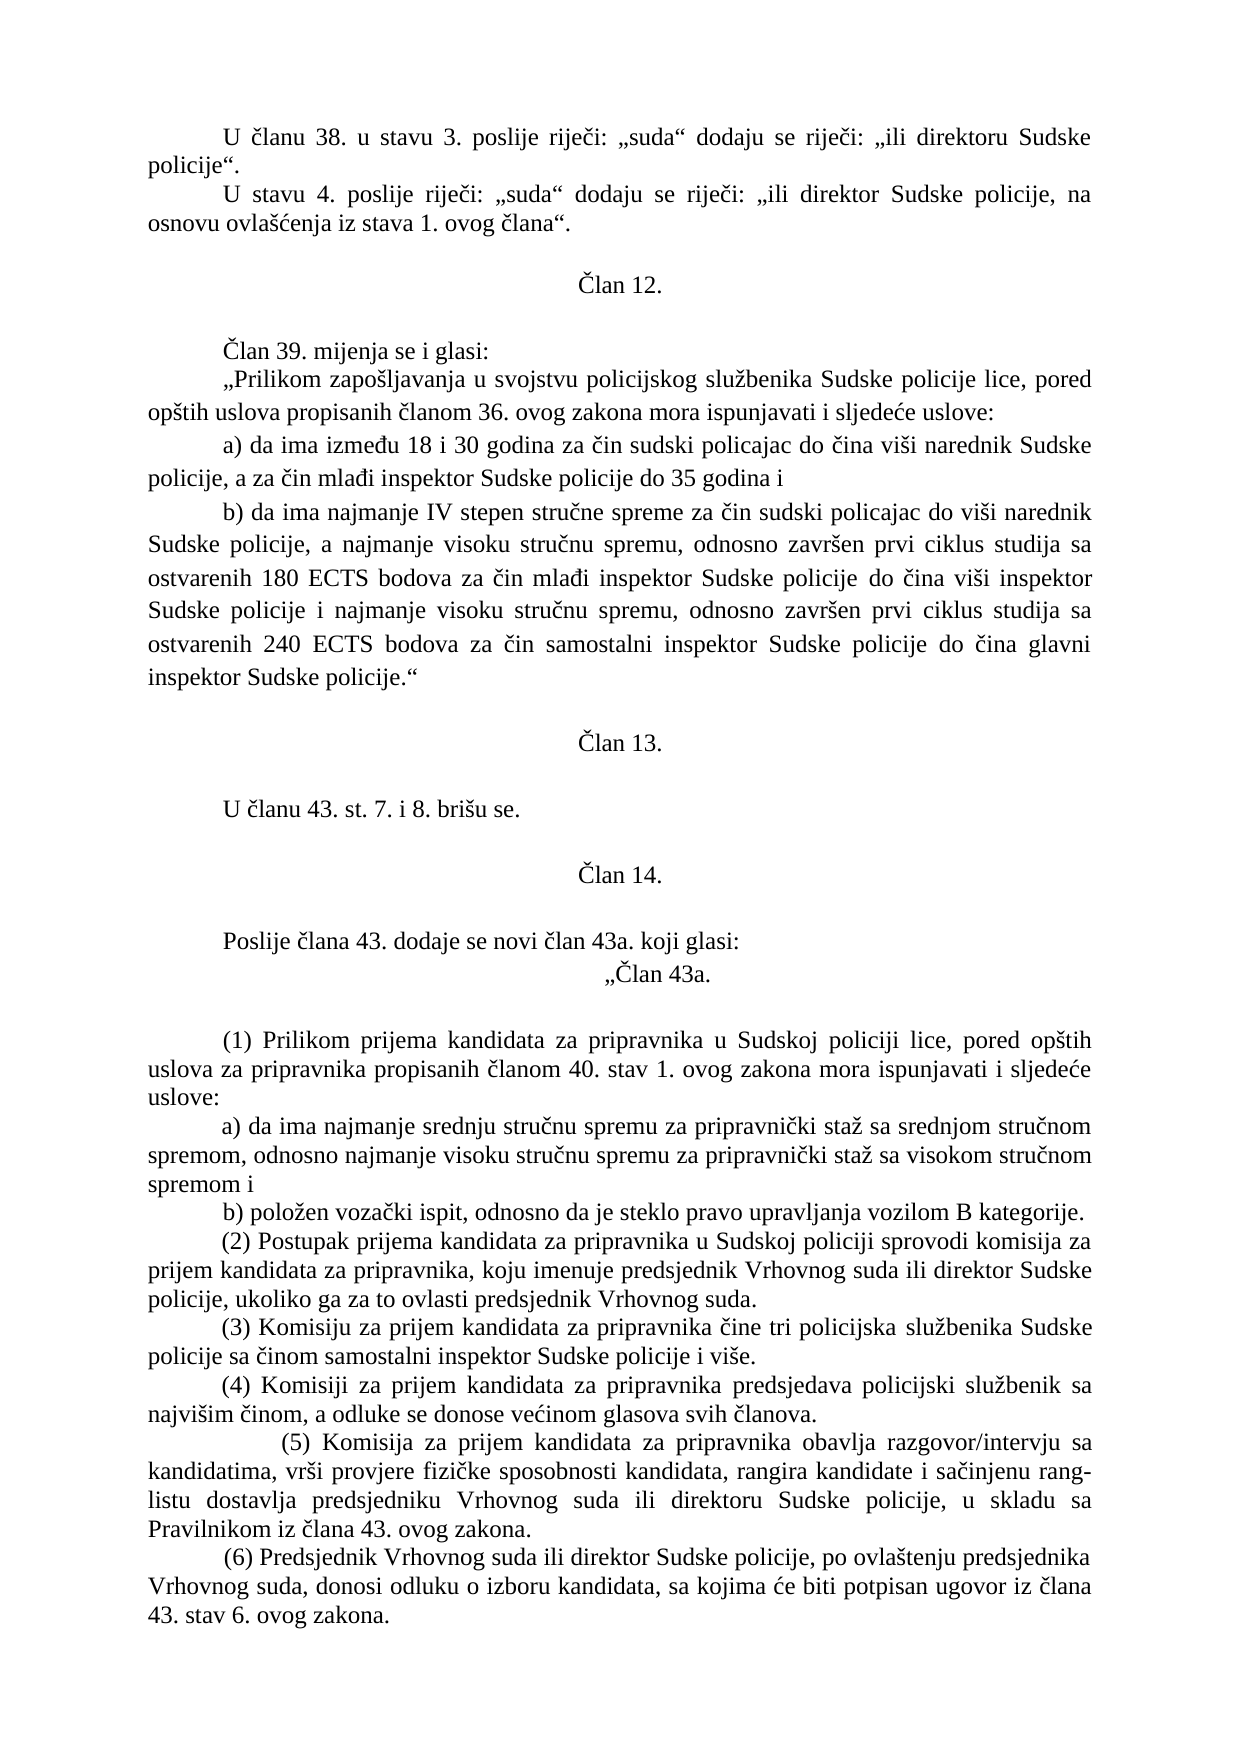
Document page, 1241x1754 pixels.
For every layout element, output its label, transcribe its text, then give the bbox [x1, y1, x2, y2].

text b) da ima najmanje IV stepen stručne spreme za čin sudski policajac do viši narednik Sudske policije, a najmanje visoku stručnu spremu, odnosno završen prvi ciklus studija sa ostvarenih 180 ECTS bodova za čin mlađi inspektor Sudske policije do čina viši inspektor Sudske policije i najmanje visoku stručnu spremu, odnosno završen prvi ciklus studija sa ostvarenih 240 ECTS bodova za čin samostalni inspektor Sudske policije do čina glavni inspektor Sudske policije.“ [148, 497, 1093, 690]
text „Prilikom zapošljavanja u svojstvu policijskog službenika Sudske policije lice, pored opštih uslova propisanih članom 36. ovog zakona mora ispunjavati i sljedeće uslove: [148, 364, 1093, 426]
text a) da ima najmanje srednju stručnu spremu za pripravnički staž sa srednjom stručnom spremom, odnosno najmanje visoku stručnu spremu za pripravnički staž sa visokom stručnom spremom i [148, 1111, 1093, 1197]
text a) da ima između 18 i 30 godina za čin sudski policajac do čina viši narednik Sudske policije, a za čin mlađi inspektor Sudske policije do 35 godina i [148, 431, 1093, 492]
text Član 12. [148, 270, 1093, 298]
text Član 39. mijenja se i glasi: [148, 336, 1093, 364]
text (4) Komisiji za prijem kandidata za pripravnika predsjedava policijski službenik sa najvišim činom, a odluke se donose većinom glasova svih članova. [148, 1370, 1093, 1427]
text U članu 38. u stavu 3. poslije riječi: „suda“ dodaju se riječi: „ili direktoru Sudske policije“. [148, 122, 1093, 179]
text U stavu 4. poslije riječi: „suda“ dodaju se riječi: „ili direktor Sudske policije, na osnovu ovlašćenja iz stava 1. ovog člana“. [148, 179, 1093, 237]
text (1) Prilikom prijema kandidata za pripravnika u Sudskoj policiji lice, pored opštih uslova za pripravnika propisanih članom 40. stav 1. ovog zakona mora ispunjavati i sljedeće uslove: [148, 1025, 1093, 1111]
text (2) Postupak prijema kandidata za pripravnika u Sudskoj policiji sprovodi komisija za prijem kandidata za pripravnika, koju imenuje predsjednik Vrhovnog suda ili direktor Sudske policije, ukoliko ga za to ovlasti predsjednik Vrhovnog suda. [148, 1226, 1093, 1312]
text b) položen vozački ispit, odnosno da je steklo pravo upravljanja vozilom B kategorije. [148, 1197, 1093, 1226]
text Član 13. [148, 728, 1093, 756]
text U članu 43. st. 7. i 8. brišu se. [148, 794, 1093, 822]
text Poslije člana 43. dodaje se novi član 43a. koji glasi: [148, 926, 1093, 954]
text „Član 43a. [148, 959, 1093, 988]
text (5) Komisija za prijem kandidata za pripravnika obavlja razgovor/intervju sa kandidatima, vrši provjere fizičke sposobnosti kandidata, rangira kandidate i sačinjenu rang-listu dostavlja predsjedniku Vrhovnog suda ili direktoru Sudske policije, u skladu sa Pravilnikom iz člana 43. ovog zakona. [148, 1427, 1093, 1542]
text Član 14. [148, 860, 1093, 888]
text (3) Komisiju za prijem kandidata za pripravnika čine tri policijska službenika Sudske policije sa činom samostalni inspektor Sudske policije i više. [148, 1312, 1093, 1370]
text (6) Predsjednik Vrhovnog suda ili direktor Sudske policije, po ovlaštenju predsjednika Vrhovnog suda, donosi odluku o izboru kandidata, sa kojima će biti potpisan ugovor iz člana 43. stav 6. ovog zakona. [148, 1542, 1093, 1629]
